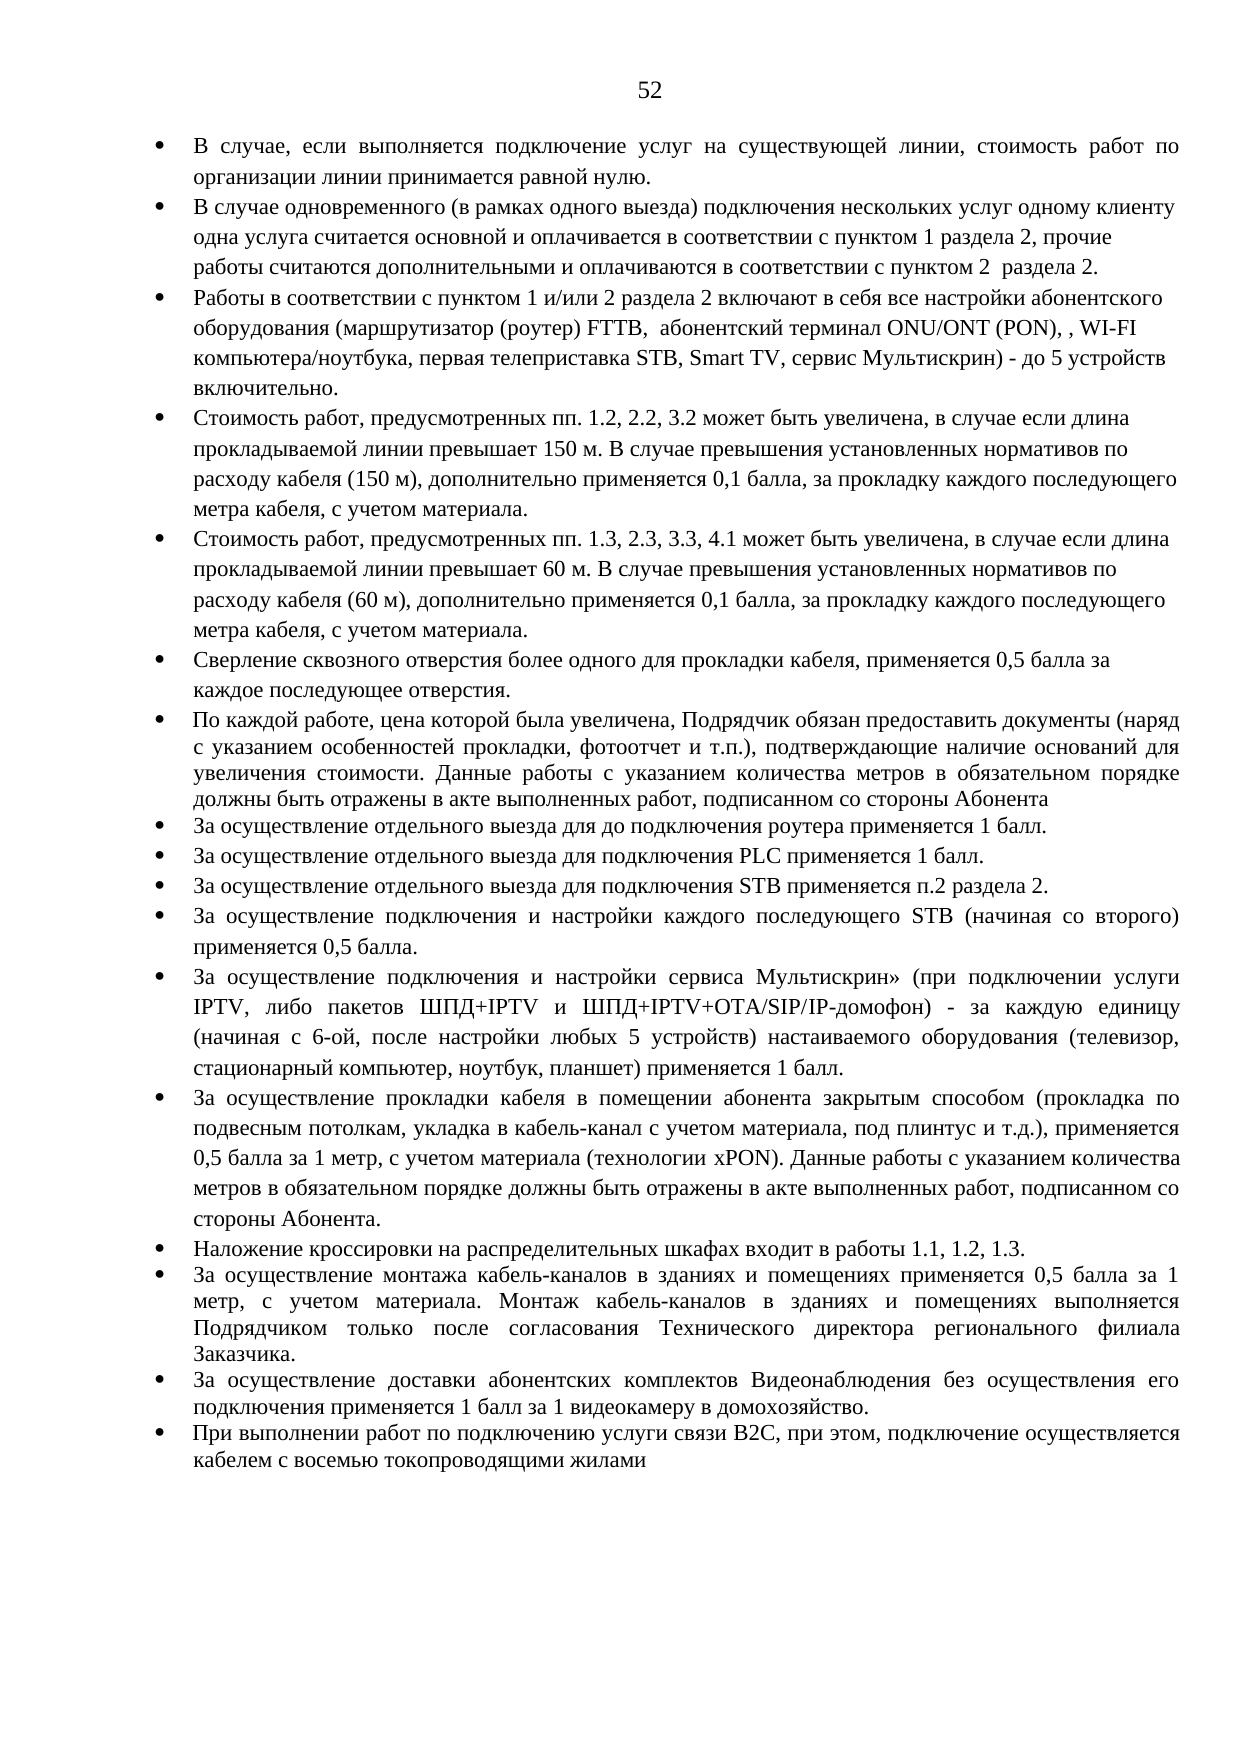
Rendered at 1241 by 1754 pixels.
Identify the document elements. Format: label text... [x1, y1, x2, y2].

list За осуществление доставки абонентских комплектов Видеонаблюдения без осуществления его подключения применяется 1 балл за 1 видеокамеру в домохозяйство. [156, 1367, 1181, 1419]
list При выполнении работ по подключению услуги связи B2C, при этом, подключение осуществляется кабелем с восемью токопроводящими жилами [156, 1419, 1181, 1472]
list Стоимость работ, предусмотренных пп. 1.3, 2.3, 3.3, 4.1 может быть увеличена, в случае если длина прокладываемой линии превышает 60 м. В случае превышения установленных нормативов по расходу кабеля (60 м), дополнительно применяется 0,1 балла, за прокладку каждого последующего метра кабеля, с учетом материала. [156, 525, 1181, 642]
list Наложение кроссировки на распределительных шкафах входит в работы 1.1, 1.2, 1.3. [156, 1235, 1181, 1261]
list За осуществление подключения и настройки сервиса Мультискрин» (при подключении услуги IPTV, либо пакетов ШПД+IPTV и ШПД+IPTV+ОТА/SIP/IP-домофон) - за каждую единицу (начиная с 6-ой, после настройки любых 5 устройств) настаиваемого оборудования (телевизор, стационарный компьютер, ноутбук, планшет) применяется 1 балл. [156, 963, 1181, 1080]
list Стоимость работ, предусмотренных пп. 1.2, 2.2, 3.2 может быть увеличена, в случае если длина прокладываемой линии превышает 150 м. В случае превышения установленных нормативов по расходу кабеля (150 м), дополнительно применяется 0,1 балла, за прокладку каждого последующего метра кабеля, с учетом материала. [156, 404, 1181, 521]
list За осуществление отдельного выезда для подключения PLC применяется 1 балл. [156, 842, 1181, 868]
list За осуществление подключения и настройки каждого последующего STB (начиная со второго) применяется 0,5 балла. [156, 902, 1181, 959]
list В случае одновременного (в рамках одного выезда) подключения нескольких услуг одному клиенту одна услуга считается основной и оплачивается в соответствии с пунктом 1 раздела 2, прочие работы считаются дополнительными и оплачиваются в соответствии с пунктом 2 раздела 2. [156, 193, 1181, 280]
list В случае, если выполняется подключение услуг на существующей линии, стоимость работ по организации линии принимается равной нулю. [156, 132, 1181, 189]
list По каждой работе, цена которой была увеличена, Подрядчик обязан предоставить документы (наряд с указанием особенностей прокладки, фотоотчет и т.п.), подтверждающие наличие оснований для увеличения стоимости. Данные работы с указанием количества метров в обязательном порядке должны быть отражены в акте выполненных работ, подписанном со стороны Абонента [156, 706, 1181, 812]
list За осуществление отдельного выезда для до подключения роутера применяется 1 балл. [156, 812, 1181, 838]
list За осуществление монтажа кабель-каналов в зданиях и помещениях применяется 0,5 балла за 1 метр, с учетом материала. Монтаж кабель-каналов в зданиях и помещениях выполняется Подрядчиком только после согласования Технического директора регионального филиала Заказчика. [156, 1261, 1181, 1367]
list За осуществление прокладки кабеля в помещении абонента закрытым способом (прокладка по подвесным потолкам, укладка в кабель-канал с учетом материала, под плинтус и т.д.), применяется 0,5 балла за 1 метр, с учетом материала (технологии xPON). Данные работы с указанием количества метров в обязательном порядке должны быть отражены в акте выполненных работ, подписанном со стороны Абонента. [156, 1084, 1181, 1231]
list За осуществление отдельного выезда для подключения STB применяется п.2 раздела 2. [156, 872, 1181, 899]
list Сверление сквозного отверстия более одного для прокладки кабеля, применяется 0,5 балла за каждое последующее отверстия. [156, 646, 1181, 703]
list Работы в соответствии с пунктом 1 и/или 2 раздела 2 включают в себя все настройки абонентского оборудования (маршрутизатор (роутер) FТТB, абонентский терминал ONU/ONT (PON), , WI-FI компьютера/ноутбука, первая телеприставка STB, Smart TV, сервис Мультискрин) - до 5 устройств включительно. [156, 283, 1181, 401]
